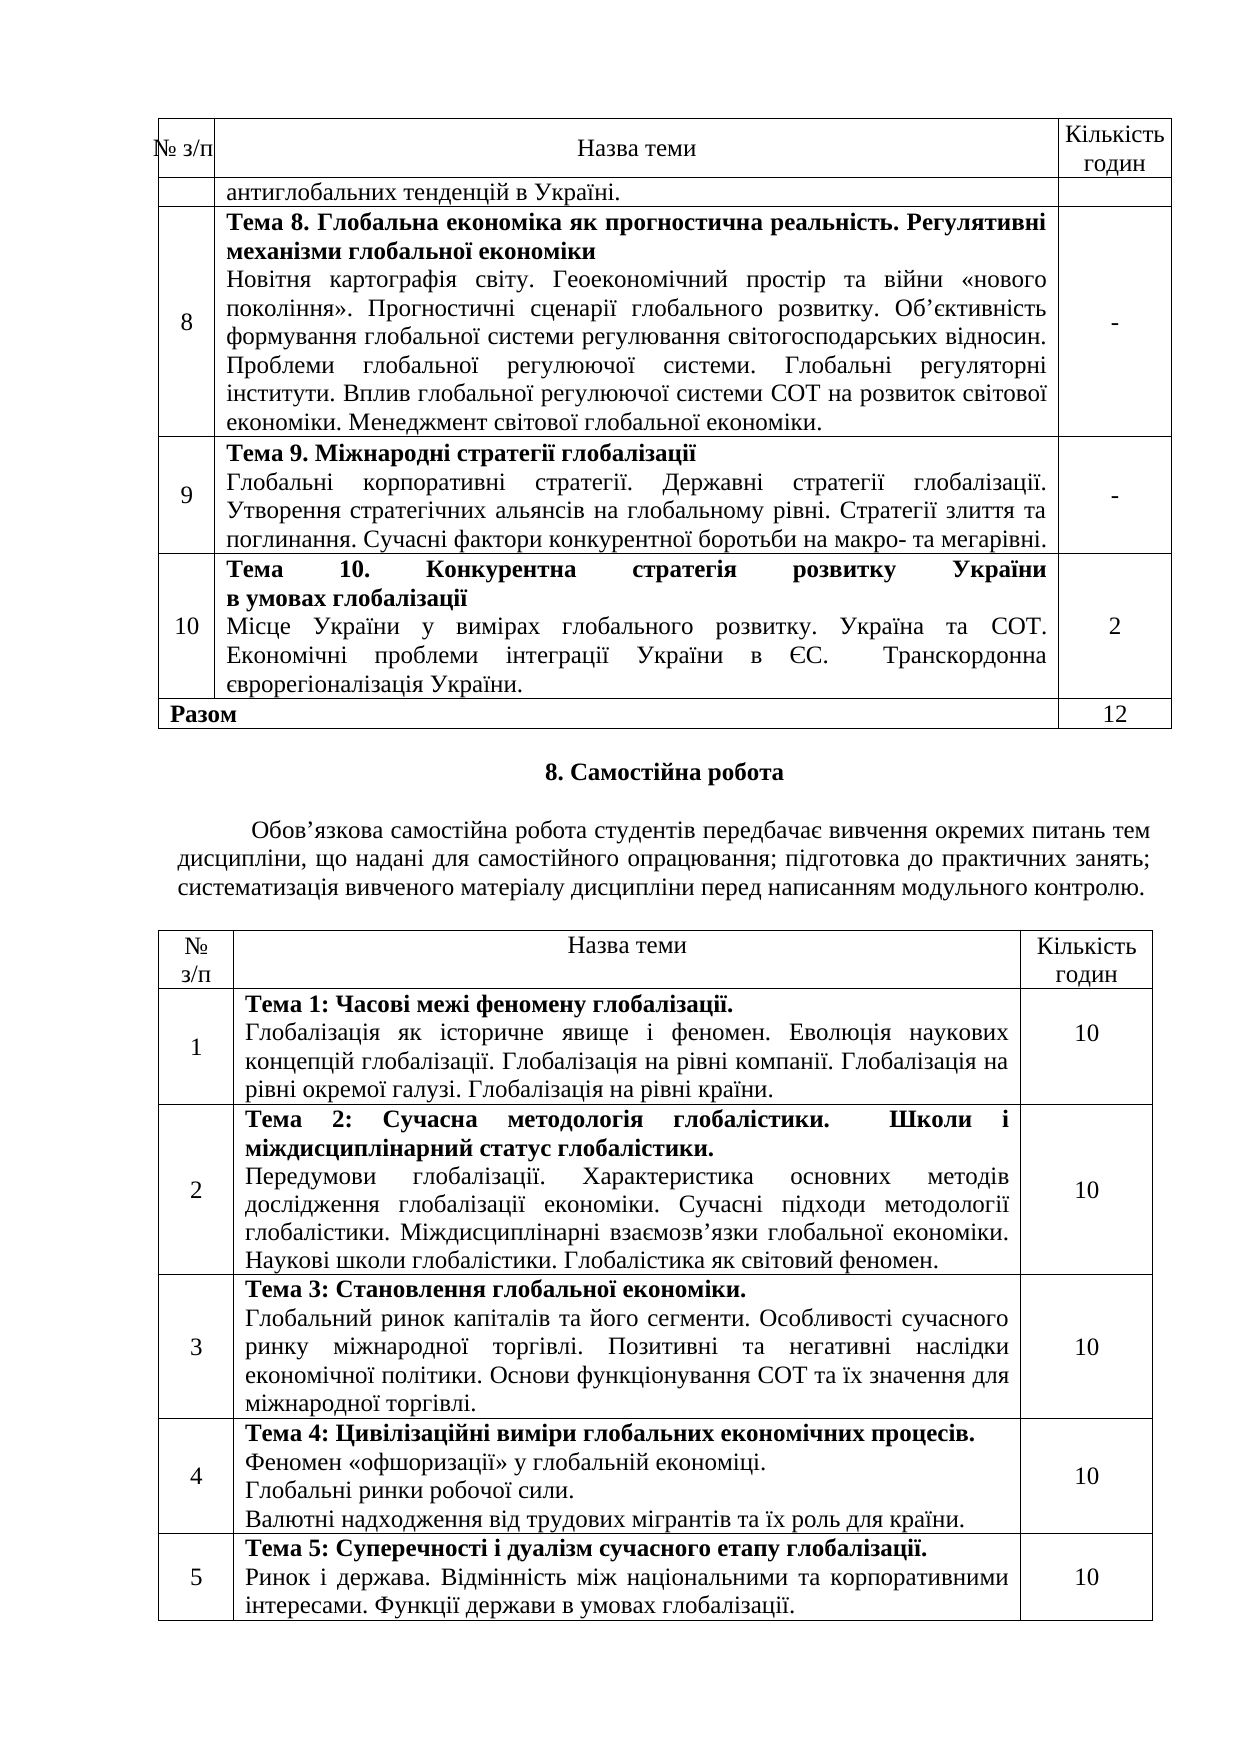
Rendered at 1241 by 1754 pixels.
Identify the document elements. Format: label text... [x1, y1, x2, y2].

table_cell 10 [1021, 1419, 1152, 1533]
text Обов’язкова самостійна робота студентів передбачає вивчення окремих питань тем дисципліни, що надані для самостійного опрацювання; підготовка до практичних занять; систематизація вивченого матеріалу дисципліни перед написанням модульного контролю. [177, 815, 1152, 901]
table_cell Тема 8. Глобальна економіка як прогностична реальність. Регулятивні механізми глобальної економіки Новітня картографія світу. Геоекономічний простір та війни «нового покоління». Прогностичні сценарії глобального розвитку. Об’єктивність формування глобальної системи регулювання світогосподарських відносин. Проблеми глобальної регулюючої системи. Глобальні регуляторні інститути. Вплив глобальної регулюючої системи СОТ на розвиток світової економіки. Менеджмент світової глобальної економіки. [215, 207, 1058, 436]
table_cell Тема 2: Сучасна методологія глобалістики. Школи і міждисциплінарний статус глобалістики. Передумови глобалізації. Характеристика основних методів дослідження глобалізації економіки. Сучасні підходи методології глобалістики. Міждисциплінарні взаємозв’язки глобальної економіки. Наукові школи глобалістики. Глобалістика як світовий феномен. [234, 1105, 1020, 1274]
table_header № з/п [159, 931, 233, 988]
table_cell 9 [159, 437, 214, 553]
table_cell Разом [159, 699, 1058, 727]
table_cell 3 [159, 1275, 233, 1417]
table_cell 4 [159, 1419, 233, 1533]
table_header Кількість годин [1059, 119, 1171, 177]
table_cell 7 [159, 178, 214, 206]
table_cell 8 [159, 207, 214, 436]
table_cell 2 [1059, 554, 1171, 698]
table_cell 10 [1021, 1275, 1152, 1417]
table_cell - [1059, 207, 1171, 436]
table_cell Тема 4: Цивілізаційні виміри глобальних економічних процесів. Феномен «офшоризації» у глобальній економіці. Глобальні ринки робочої сили. Валютні надходження від трудових мігрантів та їх роль для країни. [234, 1419, 1020, 1533]
table_cell Тема 9. Міжнародні стратегії глобалізації Глобальні корпоративні стратегії. Державні стратегії глобалізації. Утворення стратегічних альянсів на глобальному рівні. Стратегії злиття та поглинання. Сучасні фактори конкурентної боротьби на макро- та мегарівні. [215, 437, 1058, 553]
text 8. Самостійна робота [177, 757, 1152, 786]
table_cell 2 [159, 1105, 233, 1274]
table_cell 12 [1059, 699, 1171, 727]
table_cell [215, 178, 1058, 206]
table_header Назва теми [234, 931, 1020, 988]
table_cell Тема 3: Становлення глобальної економіки. Глобальний ринок капіталів та його сегменти. Особливості сучасного ринку міжнародної торгівлі. Позитивні та негативні наслідки економічної політики. Основи функціонування СОТ та їх значення для міжнародної торгівлі. [234, 1275, 1020, 1417]
table_cell Тема 1: Часові межі феномену глобалізації. Глобалізація як історичне явище і феномен. Еволюція наукових концепцій глобалізації. Глобалізація на рівні компанії. Глобалізація на рівні окремої галузі. Глобалізація на рівні країни. [234, 989, 1020, 1103]
table_cell 1 [159, 989, 233, 1103]
table_cell 2 [1059, 178, 1171, 206]
table_cell 10 [1021, 1105, 1152, 1274]
table_cell 10 [1021, 989, 1152, 1103]
table_cell - [1059, 437, 1171, 553]
table_cell Тема 10. Конкурентна стратегія розвитку України в умовах глобалізації Місце України у вимірах глобального розвитку. Україна та СОТ. Економічні проблеми інтеграції України в ЄС. Транскордонна єврорегіоналізація України. [215, 554, 1058, 698]
table_header Назва теми [215, 119, 1058, 177]
table_cell 10 [1021, 1534, 1152, 1619]
table_cell 10 [159, 554, 214, 698]
table_cell Тема 5: Суперечності і дуалізм сучасного етапу глобалізації. Ринок і держава. Відмінність між національними та корпоративними інтересами. Функції держави в умовах глобалізації. [234, 1534, 1020, 1619]
table_header Кількість годин [1021, 931, 1152, 988]
table_header № з/п [159, 119, 214, 177]
table_cell 5 [159, 1534, 233, 1619]
